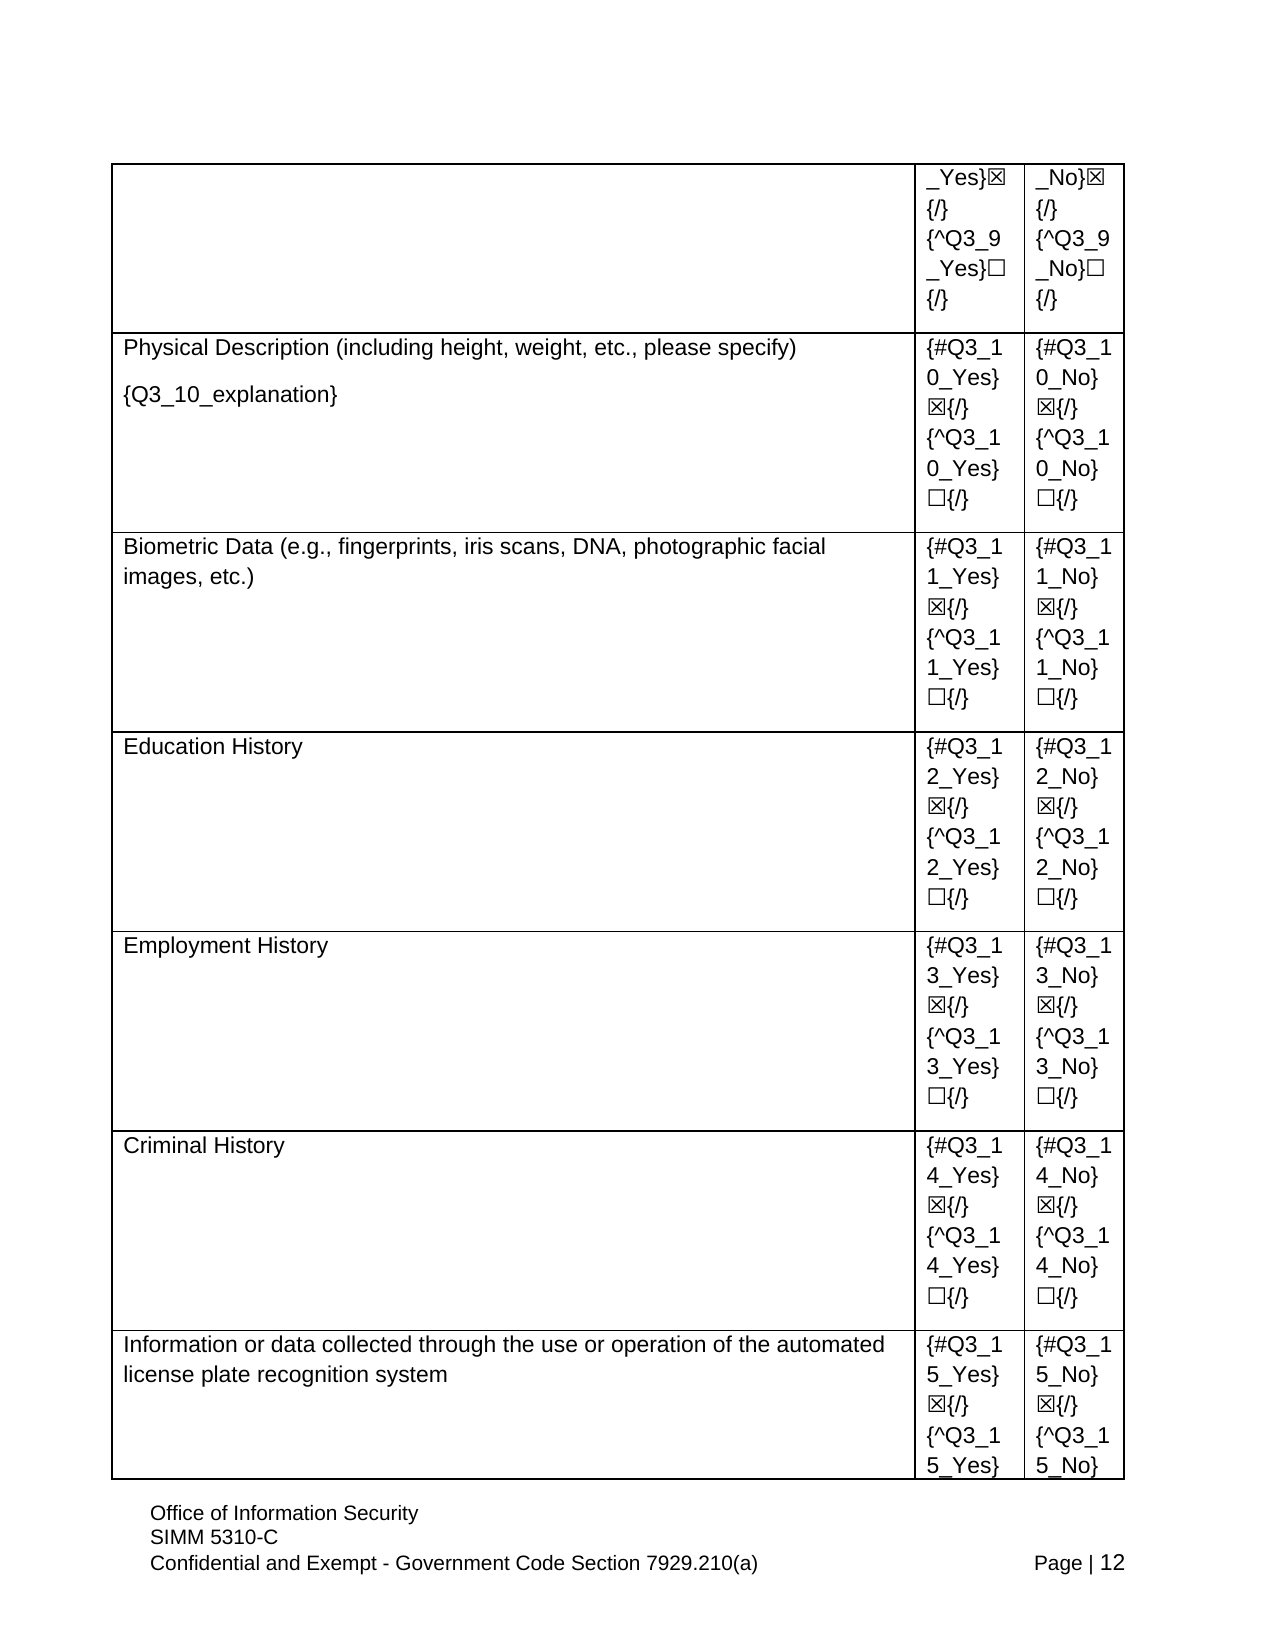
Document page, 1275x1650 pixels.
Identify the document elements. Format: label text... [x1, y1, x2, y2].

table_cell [916, 1331, 1024, 1478]
table_cell {#Q3_10_Yes}☒{/}{^Q3_10_Yes}☐{/} [916, 334, 1024, 532]
table_cell {#Q3_14_No}☒{/}{^Q3_14_No}☐{/} [1025, 1132, 1123, 1329]
table_cell {#Q3_13_Yes}☒{/}{^Q3_13_Yes}☐{/} [916, 932, 1024, 1130]
table_cell {#Q3_14_Yes}☒{/}{^Q3_14_Yes}☐{/} [916, 1132, 1024, 1329]
table_cell Employment History [113, 932, 914, 1130]
table_cell {#Q3_13_No}☒{/}{^Q3_13_No}☐{/} [1025, 932, 1123, 1130]
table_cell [1025, 165, 1123, 332]
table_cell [113, 1331, 914, 1478]
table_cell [1025, 1331, 1123, 1478]
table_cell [113, 165, 914, 332]
table_cell Physical Description (including height, weight, etc., please specify) {Q3_10_explanation} [113, 334, 914, 532]
table_cell Education History [113, 733, 914, 931]
table_cell Criminal History [113, 1132, 914, 1329]
table_cell {#Q3_10_No}☒{/}{^Q3_10_No}☐{/} [1025, 334, 1123, 532]
table_cell {#Q3_12_Yes}☒{/}{^Q3_12_Yes}☐{/} [916, 733, 1024, 931]
table_cell Biometric Data (e.g., fingerprints, iris scans, DNA, photographic facial images, etc.) [113, 533, 914, 731]
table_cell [916, 165, 1024, 332]
table_cell {#Q3_12_No}☒{/}{^Q3_12_No}☐{/} [1025, 733, 1123, 931]
table_cell {#Q3_11_Yes}☒{/}{^Q3_11_Yes}☐{/} [916, 533, 1024, 731]
table_cell {#Q3_11_No}☒{/}{^Q3_11_No}☐{/} [1025, 533, 1123, 731]
